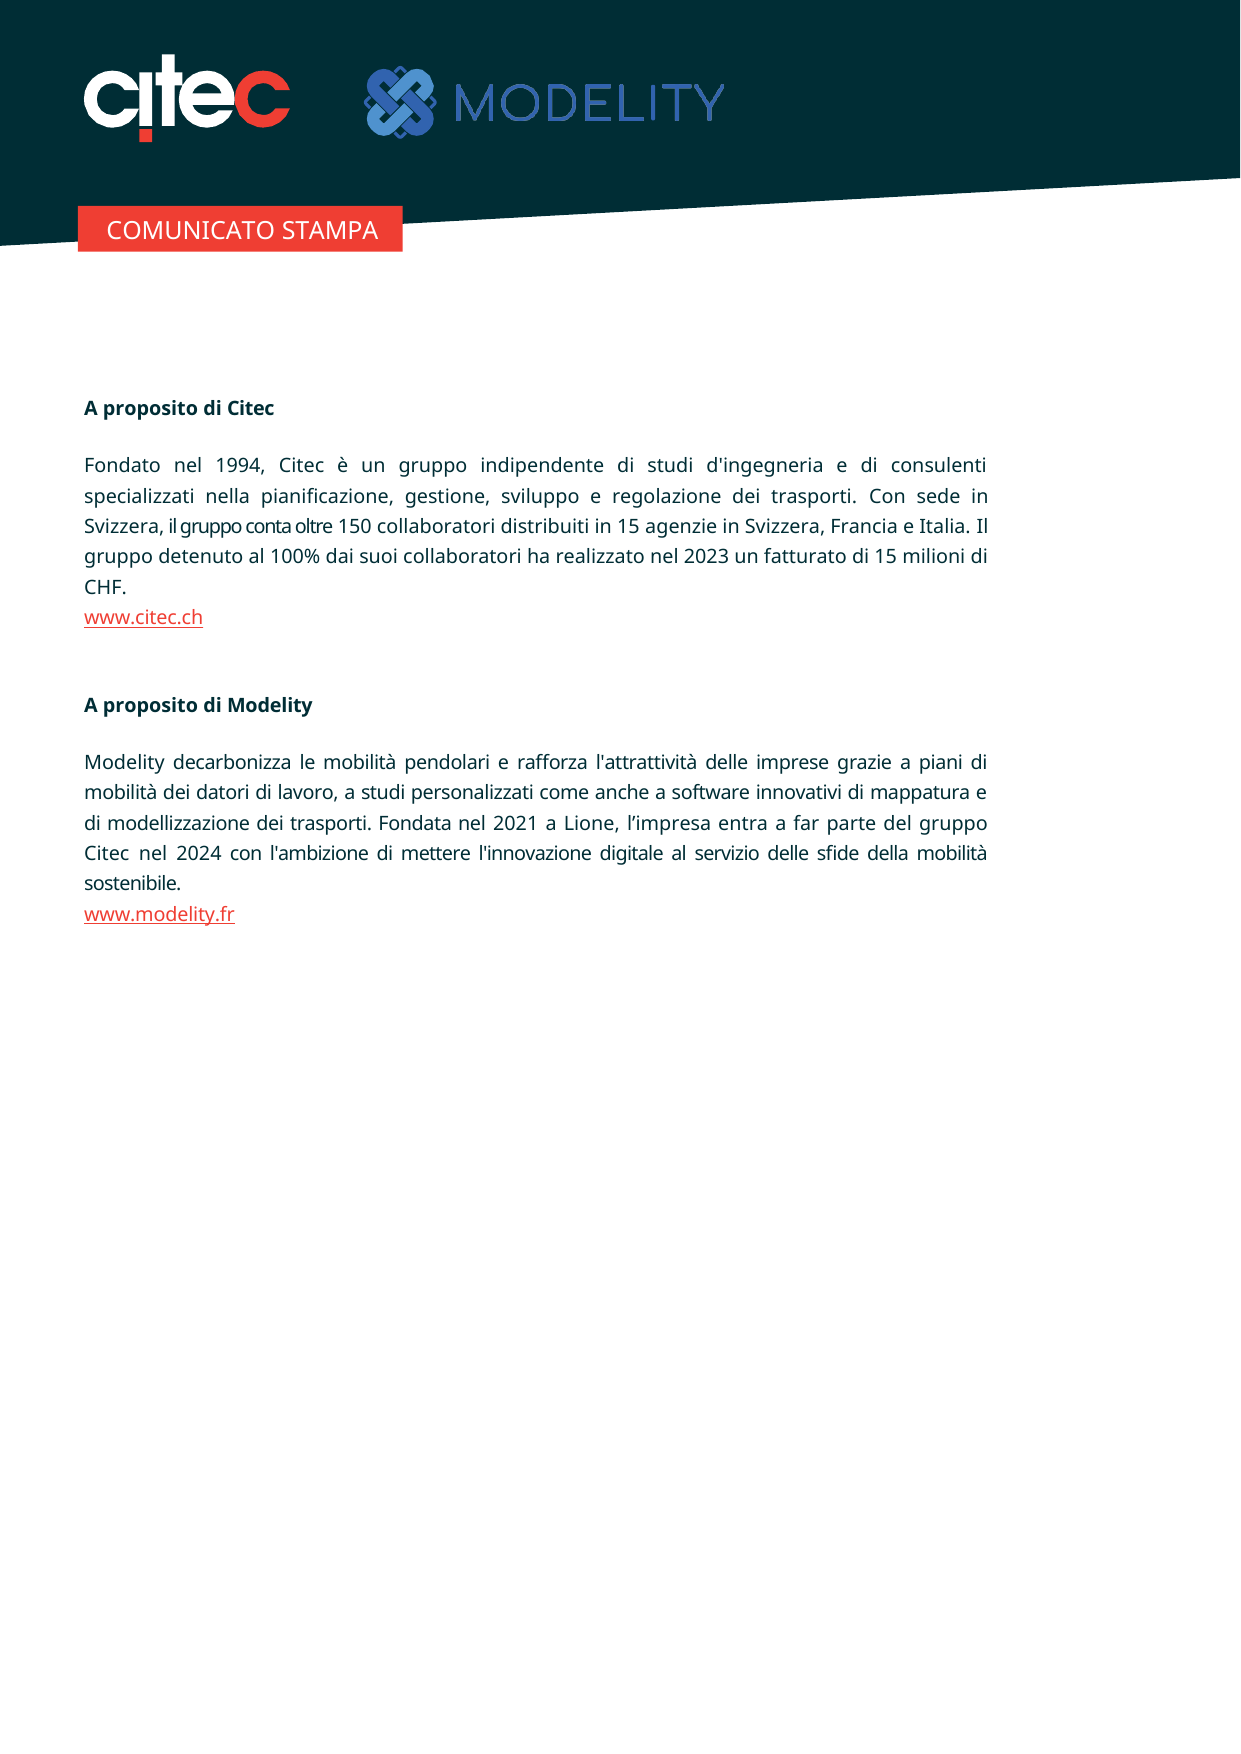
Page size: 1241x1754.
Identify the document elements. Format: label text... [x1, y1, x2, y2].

picture [662, 84, 724, 121]
picture [585, 84, 611, 121]
text Modelity decarbonizza le mobilità pendolari e rafforza l'attrattività delle imprese grazie a piani di mobilità dei datori di lavoro, a studi personalizzati come anche a software innovativi di mappatura e di modellizzazione dei trasporti. Fondata nel 2021 a Lione, l’impresa entra a far parte del gruppo Citec nel 2024 con l'ambizione di mettere l'innovazione digitale al servizio delle sfide della mobilità sostenibile. [84, 748, 989, 897]
picture [456, 84, 493, 121]
text A proposito di Citec [84, 395, 1169, 422]
text Fondato nel 1994, Citec è un gruppo indipendente di studi d'ingegneria e di consulenti specializzati nella pianificazione, gestione, sviluppo e regolazione dei trasporti. Con sede in Svizzera, il gruppo conta oltre 150 collaboratori distribuiti in 15 agenzie in Svizzera, Francia e Italia. Il gruppo detenuto al 100% dai suoi collaboratori ha realizzato nel 2023 un fatturato di 15 milioni di CHF. [84, 451, 989, 600]
subtitle A proposito di Modelity [84, 691, 1169, 718]
picture [619, 84, 644, 121]
picture [501, 84, 539, 121]
picture [548, 84, 576, 121]
text www.modelity.fr [84, 900, 1169, 927]
text www.citec.ch [84, 603, 1169, 631]
